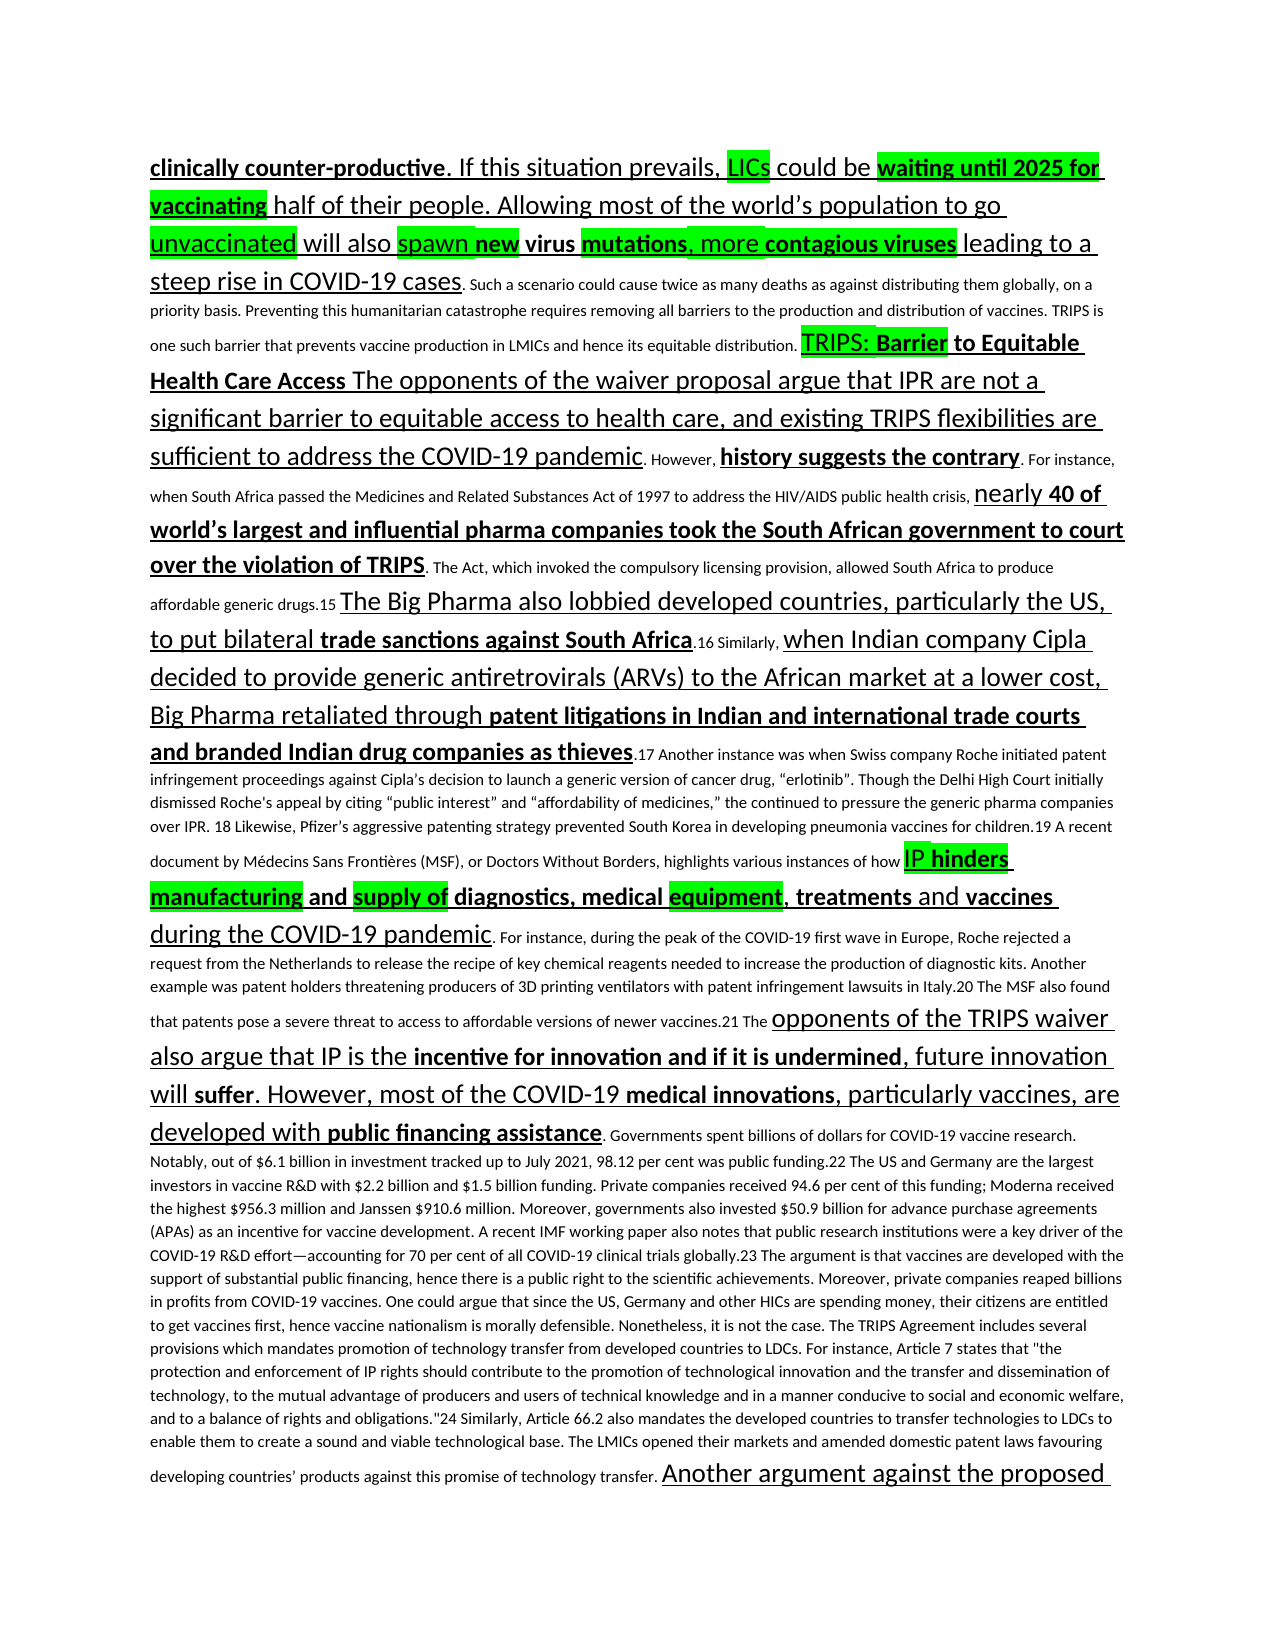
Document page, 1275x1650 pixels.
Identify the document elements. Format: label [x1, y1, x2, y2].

text [150, 542, 1125, 1490]
text [150, 150, 1125, 540]
